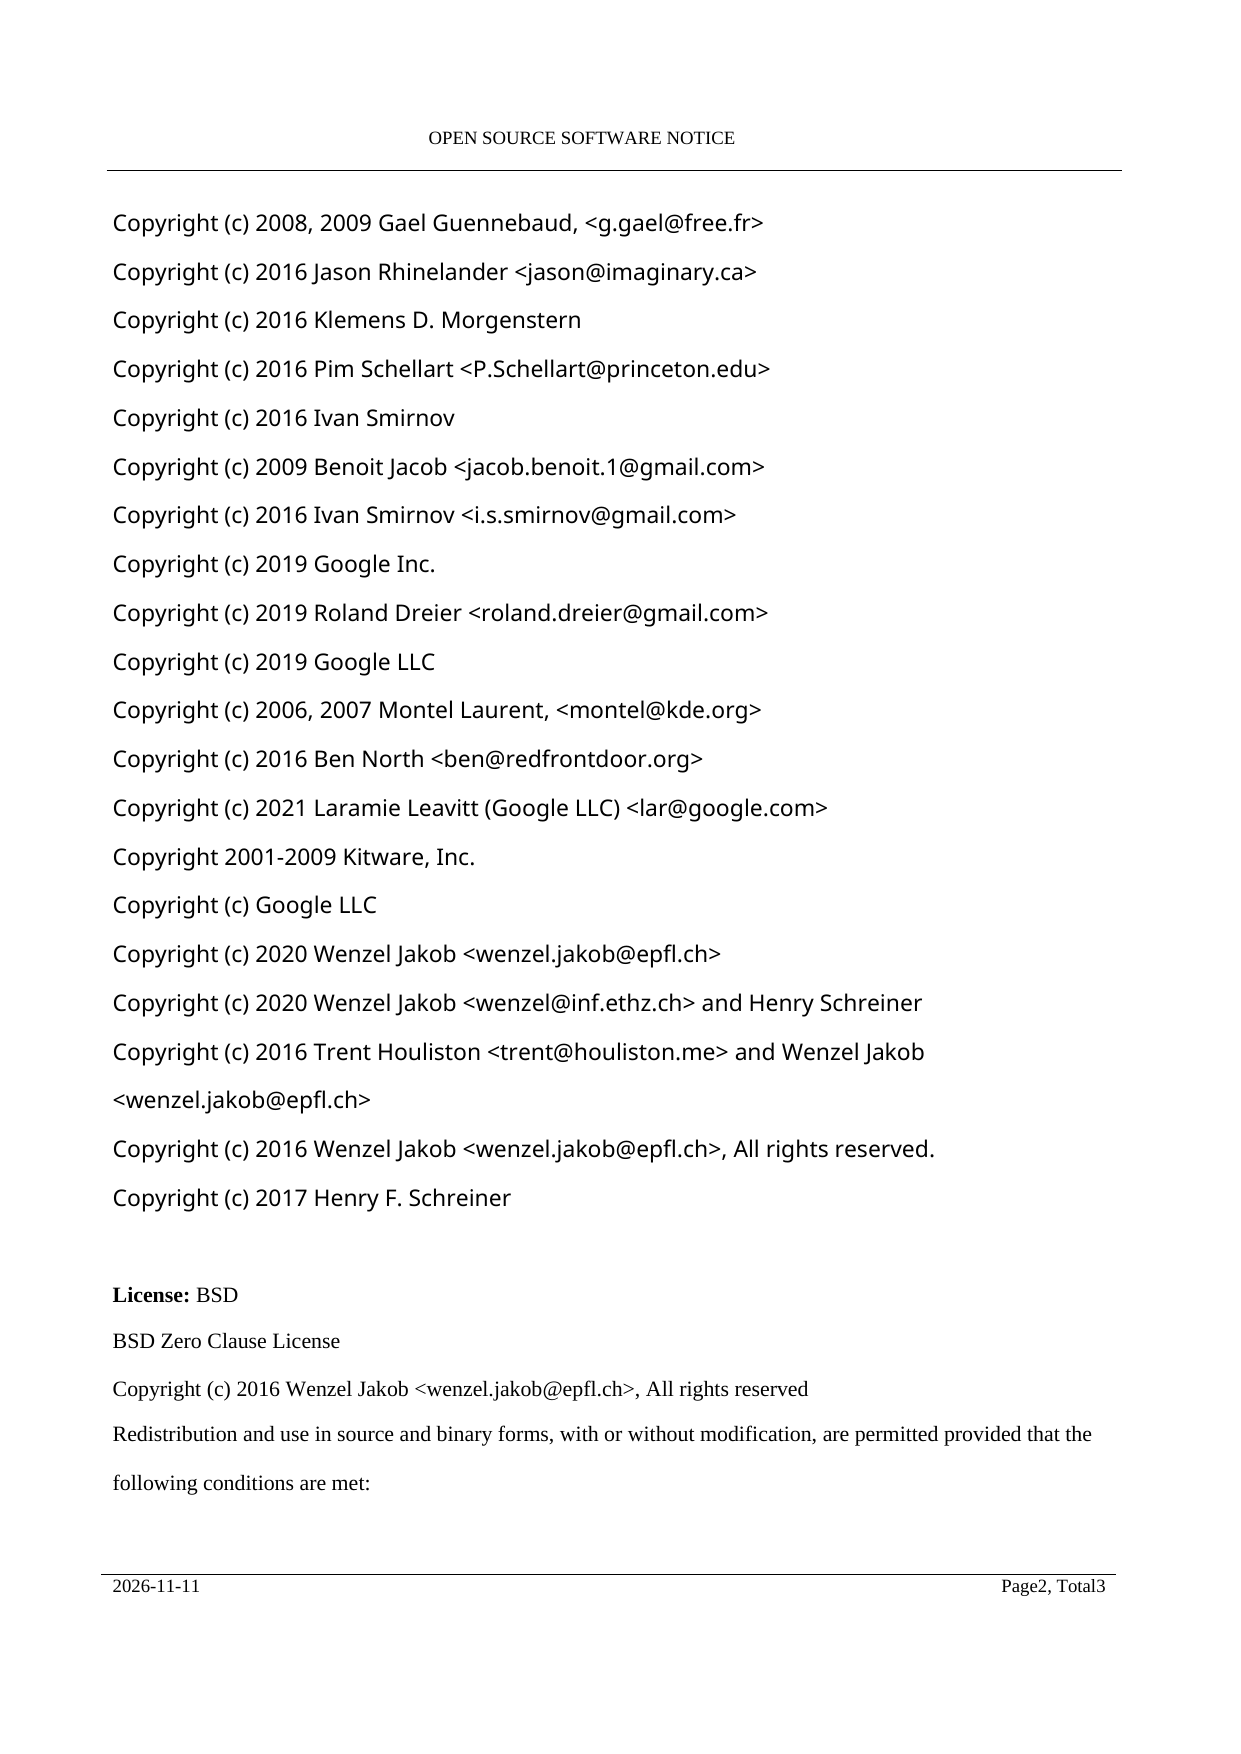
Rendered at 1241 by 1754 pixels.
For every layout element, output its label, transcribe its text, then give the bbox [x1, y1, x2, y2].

text BSD Zero Clause License Copyright (c) 2016 Wenzel Jakob <wenzel.jakob@epfl.ch>, All rights reserved [112, 1324, 1128, 1405]
text Redistribution and use in source and binary forms, with or without modification, are permitted provided that the following conditions are met: [112, 1418, 1128, 1499]
text License: BSD [112, 1279, 1128, 1311]
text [112, 206, 1128, 1263]
